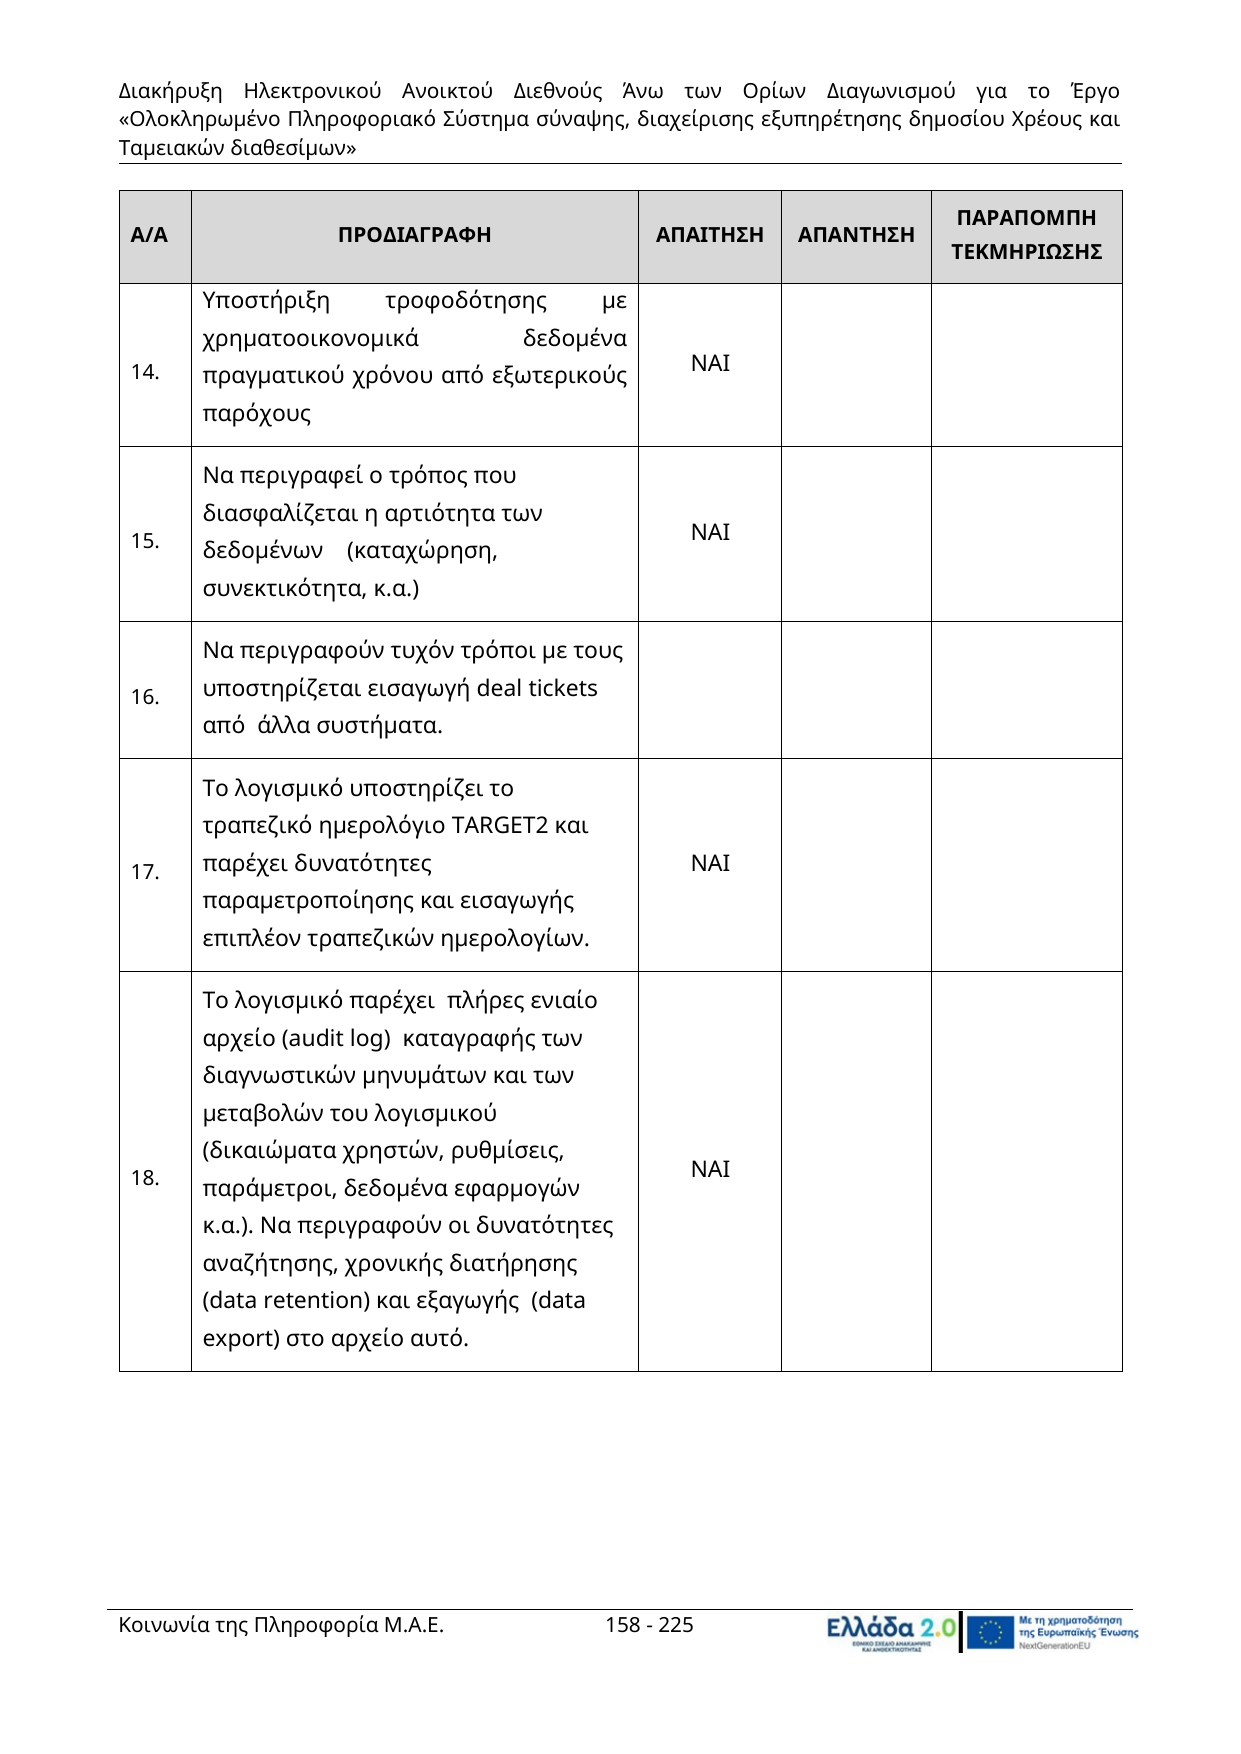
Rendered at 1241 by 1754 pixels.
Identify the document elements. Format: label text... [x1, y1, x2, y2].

table_cell [120, 447, 191, 621]
table_header ΑΠΑΝΤΗΣΗ [782, 191, 931, 283]
table_header Α/Α [120, 191, 191, 283]
table_cell [120, 622, 191, 758]
table_cell [782, 284, 931, 446]
table_cell [932, 447, 1122, 621]
table_cell [120, 972, 191, 1371]
table_cell Να περιγραφούν τυχόν τρόποι με τους υποστηρίζεται εισαγωγή deal tickets από άλλα συστήματα. [192, 622, 638, 758]
picture [826, 1611, 1143, 1653]
table_cell ΝΑΙ [639, 759, 781, 971]
table_cell Το λογισμικό υποστηρίζει το τραπεζικό ημερολόγιο TARGET2 και παρέχει δυνατότητες παραμετροποίησης και εισαγωγής επιπλέον τραπεζικών ημερολογίων. [192, 759, 638, 971]
table_cell [782, 972, 931, 1371]
table_header ΠΑΡΑΠΟΜΠΗ ΤΕΚΜΗΡΙΩΣΗΣ [932, 191, 1122, 283]
table_cell [932, 972, 1122, 1371]
table_cell ΝΑΙ [639, 284, 781, 446]
table_cell [782, 759, 931, 971]
table_cell Να περιγραφεί ο τρόπος που διασφαλίζεται η αρτιότητα των δεδομένων (καταχώρηση, συνεκτικότητα, κ.α.) [192, 447, 638, 621]
table_cell Υποστήριξη τροφοδότησης με χρηματοοικονομικά δεδομένα πραγματικού χρόνου από εξωτερικούς παρόχους [192, 284, 638, 446]
table_cell [782, 622, 931, 758]
table_cell Το λογισμικό παρέχει πλήρες ενιαίο αρχείο (audit log) καταγραφής των διαγνωστικών μηνυμάτων και των μεταβολών του λογισμικού (δικαιώματα χρηστών, ρυθμίσεις, παράμετροι, δεδομένα εφαρμογών κ.α.). Να περιγραφούν οι δυνατότητες αναζήτησης, χρονικής διατήρησης (data retention) και εξαγωγής (data export) στο αρχείο αυτό. [192, 972, 638, 1371]
table_cell [932, 284, 1122, 446]
table_cell ΝΑΙ [639, 447, 781, 621]
table_cell [120, 284, 191, 446]
table_cell [120, 759, 191, 971]
table_cell [932, 622, 1122, 758]
table_cell [782, 447, 931, 621]
table_header ΠΡΟΔΙΑΓΡΑΦΗ [192, 191, 638, 283]
table_cell ΝΑΙ [639, 972, 781, 1371]
table_cell [932, 759, 1122, 971]
table_header ΑΠΑΙΤΗΣΗ [639, 191, 781, 283]
table_cell [639, 622, 781, 758]
